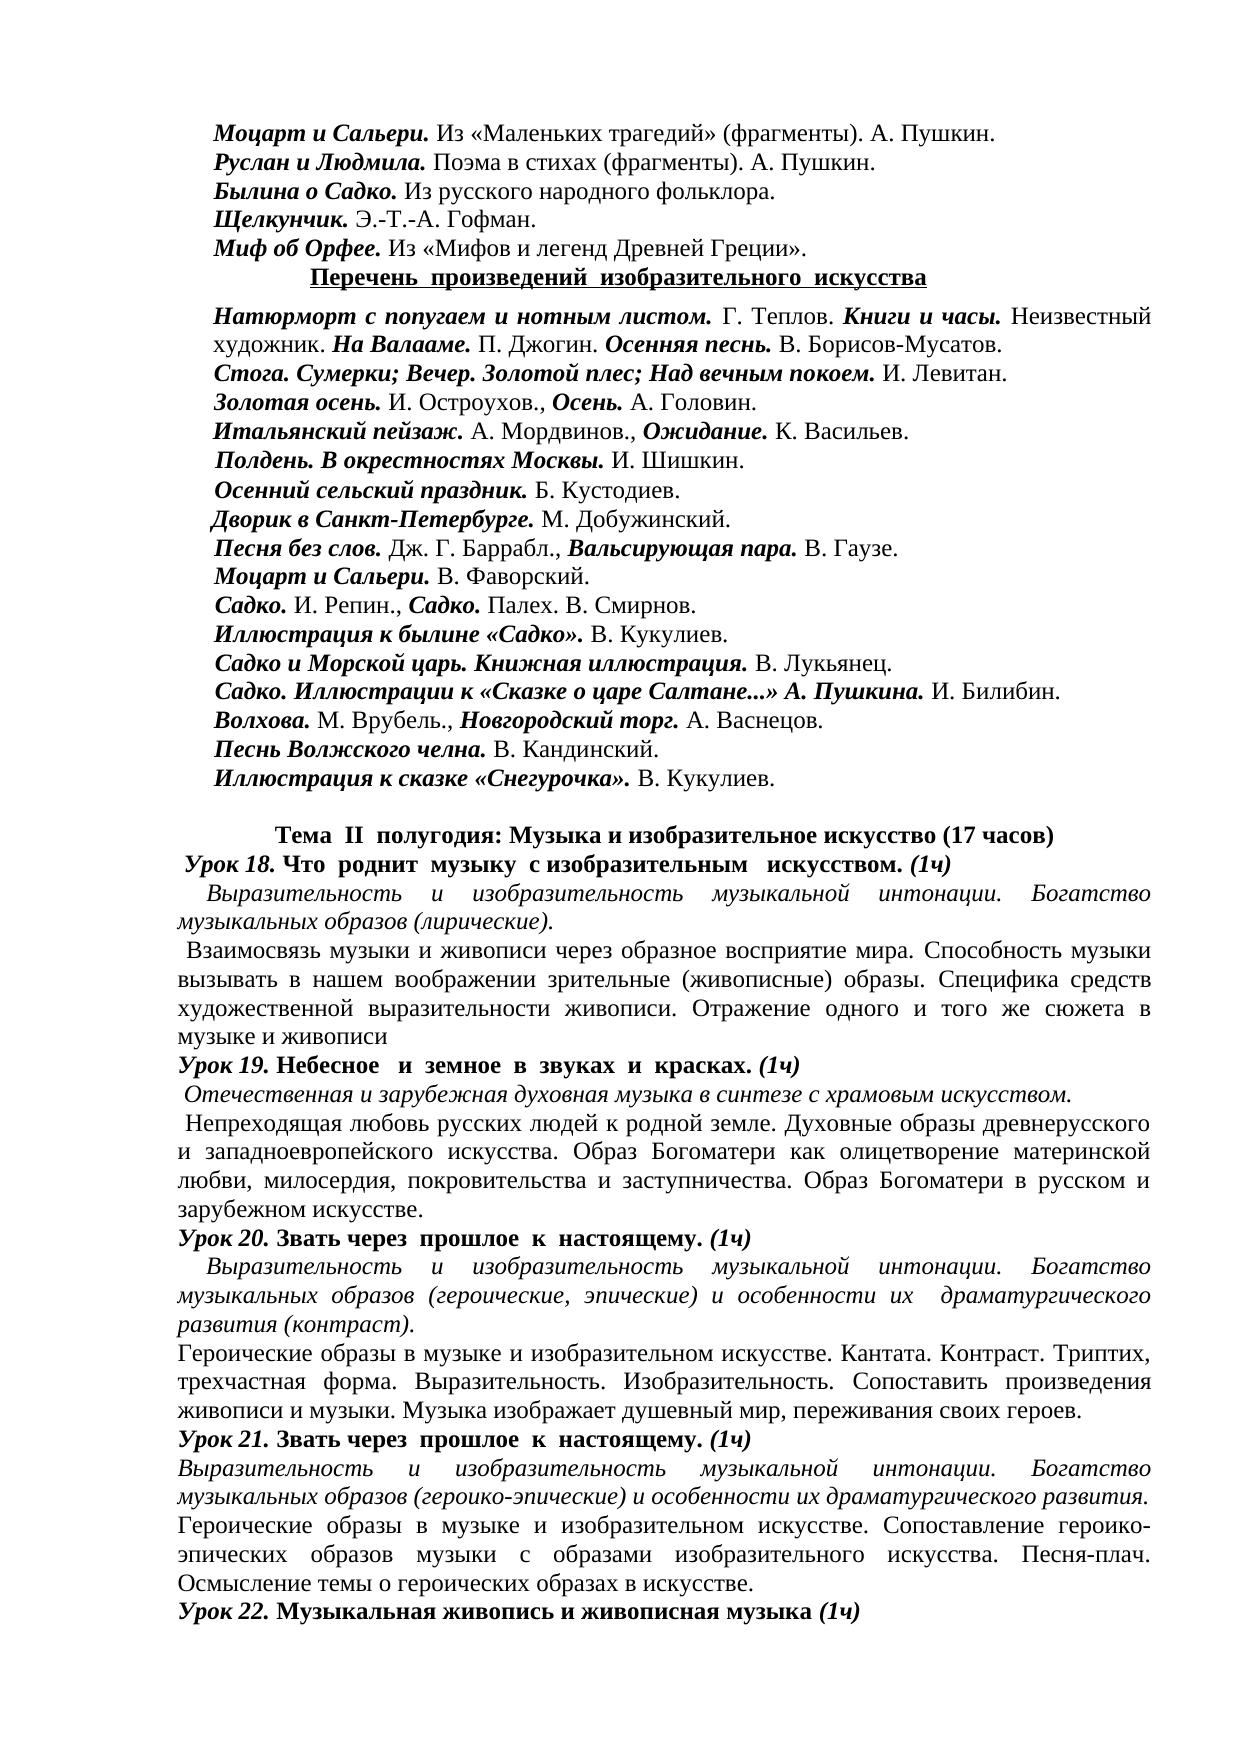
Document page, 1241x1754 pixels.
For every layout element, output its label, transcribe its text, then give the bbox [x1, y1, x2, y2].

text Осенний сельский праздник. Б. Кустодиев. [214, 475, 1152, 504]
text Урок 21. Звать через прошлое к настоящему. (1ч) [177, 1424, 1152, 1453]
text Урок 19. Небесное и земное в звуках и красках. (1ч) [177, 1050, 1152, 1079]
text Взаимосвязь музыки и живописи через образное восприятие мира. Способность музыки вызывать в нашем воображении зрительные (живописные) образы. Специфика средств художественной выразительности живописи. Отражение одного и того же сюжета в музыке и живописи [177, 935, 1152, 1050]
text Песнь Волжского челна. В. Кандинский. [214, 734, 1152, 763]
text Волхова. М. Врубель., Новгородский торг. А. Васнецов. [214, 705, 1152, 734]
text Моцарт и Сальери. Из «Маленьких трагедий» (фрагменты). А. Пушкин. [178, 118, 1150, 147]
text Миф об Орфее. Из «Мифов и легенд Древней Греции». [213, 233, 1152, 262]
text Садко. Иллюстрации к «Сказке о царе Салтане...» А. Пушкина. И. Билибин. [177, 676, 1151, 705]
text Натюрморт с попугаем и нотным листом. Г. Теплов. Книги и часы. Неизвестный художник. На Валааме. П. Джогин. Осенняя песнь. В. Борисов-Мусатов. [213, 301, 1152, 358]
text Итальянский пейзаж. А. Мордвинов., Ожидание. К. Васильев. [213, 416, 1152, 445]
text Героические образы в музыке и изобразительном искусстве. Сопоставление героико-эпических образов музыки с образами изобразительного искусства. Песня-плач. Осмысление темы о героических образах в искусстве. [177, 1510, 1152, 1596]
text Моцарт и Сальери. В. Фаворский. [214, 561, 1152, 590]
text Руслан и Людмила. Поэма в стихах (фрагменты). А. Пушкин. [213, 147, 1152, 176]
text Выразительность и изобразительность музыкальной интонации. Богатство музыкальных образов (героико-эпические) и особенности их драматургического развития. [177, 1453, 1152, 1510]
text Урок 20. Звать через прошлое к настоящему. (1ч) [177, 1223, 1152, 1251]
text Песня без слов. Дж. Г. Баррабл., Вальсирующая пара. В. Гаузе. [214, 533, 1152, 561]
text Непреходящая любовь русских людей к родной земле. Духовные образы древнерусского и западноевропейского искусства. Образ Богоматери как олицетворение материнской любви, милосердия, покровительства и заступничества. Образ Богоматери в русском и зарубежном искусстве. [177, 1108, 1152, 1223]
text Иллюстрация к былине «Садко». В. Кукулиев. [214, 619, 1152, 648]
text Иллюстрация к сказке «Снегурочка». В. Кукулиев. [214, 763, 1152, 791]
text Перечень произведений изобразительного искусства [177, 262, 1059, 291]
text Отечественная и зарубежная духовная музыка в синтезе с храмовым искусством. [177, 1079, 1152, 1108]
text Урок 18. Что роднит музыку с изобразительным искусством. (1ч) [177, 849, 1152, 878]
text Героические образы в музыке и изобразительном искусстве. Кантата. Контраст. Триптих, трехчастная форма. Выразительность. Изобразительность. Сопоставить произведения живописи и музыки. Музыка изображает душевный мир, переживания своих героев. [177, 1338, 1152, 1424]
text Полдень. В окрестностях Москвы. И. Шишкин. [177, 445, 1152, 474]
text Былина о Садко. Из русского народного фольклора. [213, 176, 1152, 204]
text Золотая осень. И. Остроухов., Осень. А. Головин. [214, 387, 1152, 416]
text Выразительность и изобразительность музыкальной интонации. Богатство музыкальных образов (лирические). [177, 878, 1152, 935]
text Садко. И. Репин., Садко. Палех. В. Смирнов. [214, 590, 1152, 619]
text Выразительность и изобразительность музыкальной интонации. Богатство музыкальных образов (героические, эпические) и особенности их драматургического развития (контраст). [177, 1251, 1152, 1338]
text Урок 22. Музыкальная живопись и живописная музыка (1ч) [177, 1596, 1152, 1625]
text Садко и Морской царь. Книжная иллюстрация. В. Лукьянец. [179, 648, 1150, 676]
text Щелкунчик. Э.-Т.-А. Гофман. [213, 204, 1152, 233]
text Стога. Сумерки; Вечер. Золотой плес; Над вечным покоем. И. Левитан. [177, 358, 1149, 387]
text Тема II полугодия: Музыка и изобразительное искусство (17 часов) [177, 820, 1152, 849]
text Дворик в Санкт-Петербурге. М. Добужинский. [212, 504, 1152, 533]
